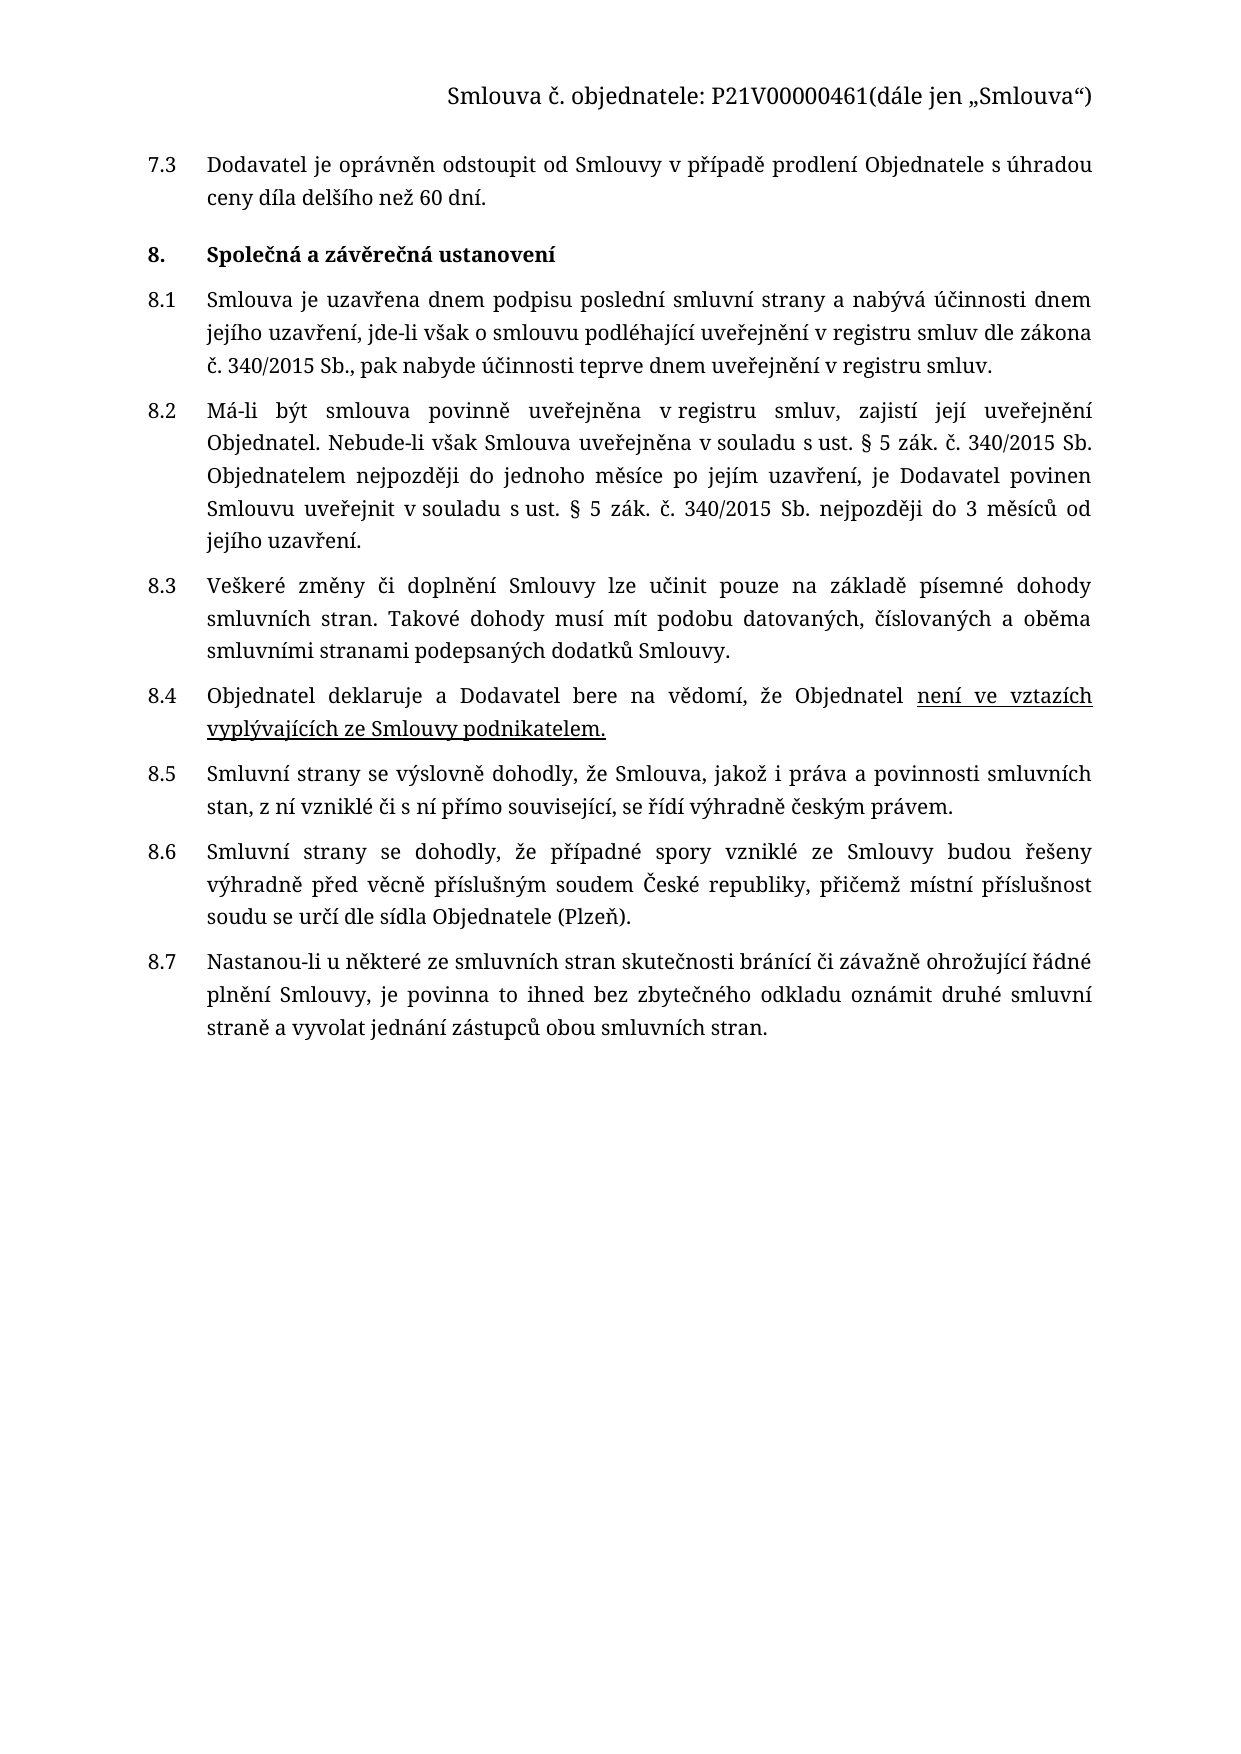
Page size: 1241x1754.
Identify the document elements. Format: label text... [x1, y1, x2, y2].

list Veškeré změny či doplnění Smlouvy lze učinit pouze na základě písemné dohody smluvních stran. Takové dohody musí mít podobu datovaných, číslovaných a oběma smluvními stranami podepsaných dodatků Smlouvy. [148, 571, 1093, 665]
list Smluvní strany se dohodly, že případné spory vzniklé ze Smlouvy budou řešeny výhradně před věcně příslušným soudem České republiky, přičemž místní příslušnost soudu se určí dle sídla Objednatele (Plzeň). [148, 837, 1093, 931]
list Společná a závěrečná ustanovení [148, 240, 1093, 269]
list Nastanou-li u některé ze smluvních stran skutečnosti bránící či závažně ohrožující řádné plnění Smlouvy, je povinna to ihned bez zbytečného odkladu oznámit druhé smluvní straně a vyvolat jednání zástupců obou smluvních stran. [148, 947, 1093, 1041]
list Dodavatel je oprávněn odstoupit od Smlouvy v případě prodlení Objednatele s úhradou ceny díla delšího než 60 dní. [148, 150, 1093, 211]
list Objednatel deklaruje a Dodavatel bere na vědomí, že Objednatel není ve vztazích vyplývajících ze Smlouvy podnikatelem. [148, 682, 1093, 743]
list Má-li být smlouva povinně uveřejněna v registru smluv, zajistí její uveřejnění Objednatel. Nebude-li však Smlouva uveřejněna v souladu s ust. § 5 zák. č. 340/2015 Sb. Objednatelem nejpozději do jednoho měsíce po jejím uzavření, je Dodavatel povinen Smlouvu uveřejnit v souladu s ust. § 5 zák. č. 340/2015 Sb. nejpozději do 3 měsíců od jejího uzavření. [148, 396, 1093, 555]
list Smluvní strany se výslovně dohodly, že Smlouva, jakož i práva a povinnosti smluvních stan, z ní vzniklé či s ní přímo související, se řídí výhradně českým právem. [148, 759, 1093, 820]
list Smlouva je uzavřena dnem podpisu poslední smluvní strany a nabývá účinnosti dnem jejího uzavření, jde-li však o smlouvu podléhající uveřejnění v registru smluv dle zákona č. 340/2015 Sb., pak nabyde účinnosti teprve dnem uveřejnění v registru smluv. [148, 286, 1093, 379]
